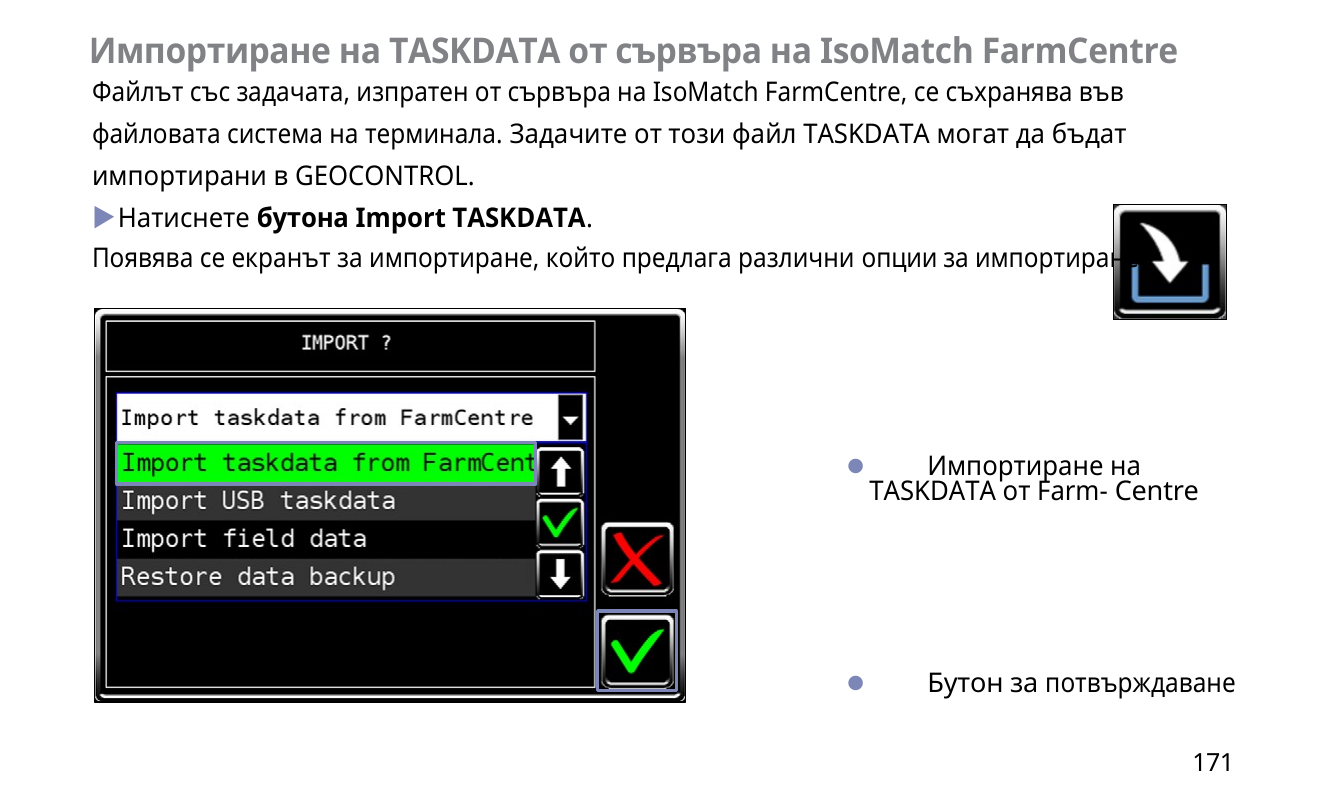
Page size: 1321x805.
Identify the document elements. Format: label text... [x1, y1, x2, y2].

text Файлът със задачата, изпратен от сървъра на IsoMatch FarmCentre, се съхранява във файловата система на терминала. Задачите от този файл TASKDATA могат да бъдат импортирани в GEOCONTROL. [92, 73, 1214, 193]
text Появява се екранът за импортиране, който предлага различни опции за импортиране. [92, 239, 1258, 276]
picture [1114, 276, 1226, 319]
list Импортиране на TASKDATA от Farm- Centre [846, 454, 1204, 508]
list Бутон за потвърждаване [846, 663, 1258, 700]
picture [1114, 235, 1226, 239]
list Натиснете бутона Import TASKDATA. [92, 198, 1258, 235]
subtitle Импортиране на TASKDATA от сървъра на IsoMatch FarmCentre [88, 29, 1258, 73]
picture [95, 309, 685, 701]
